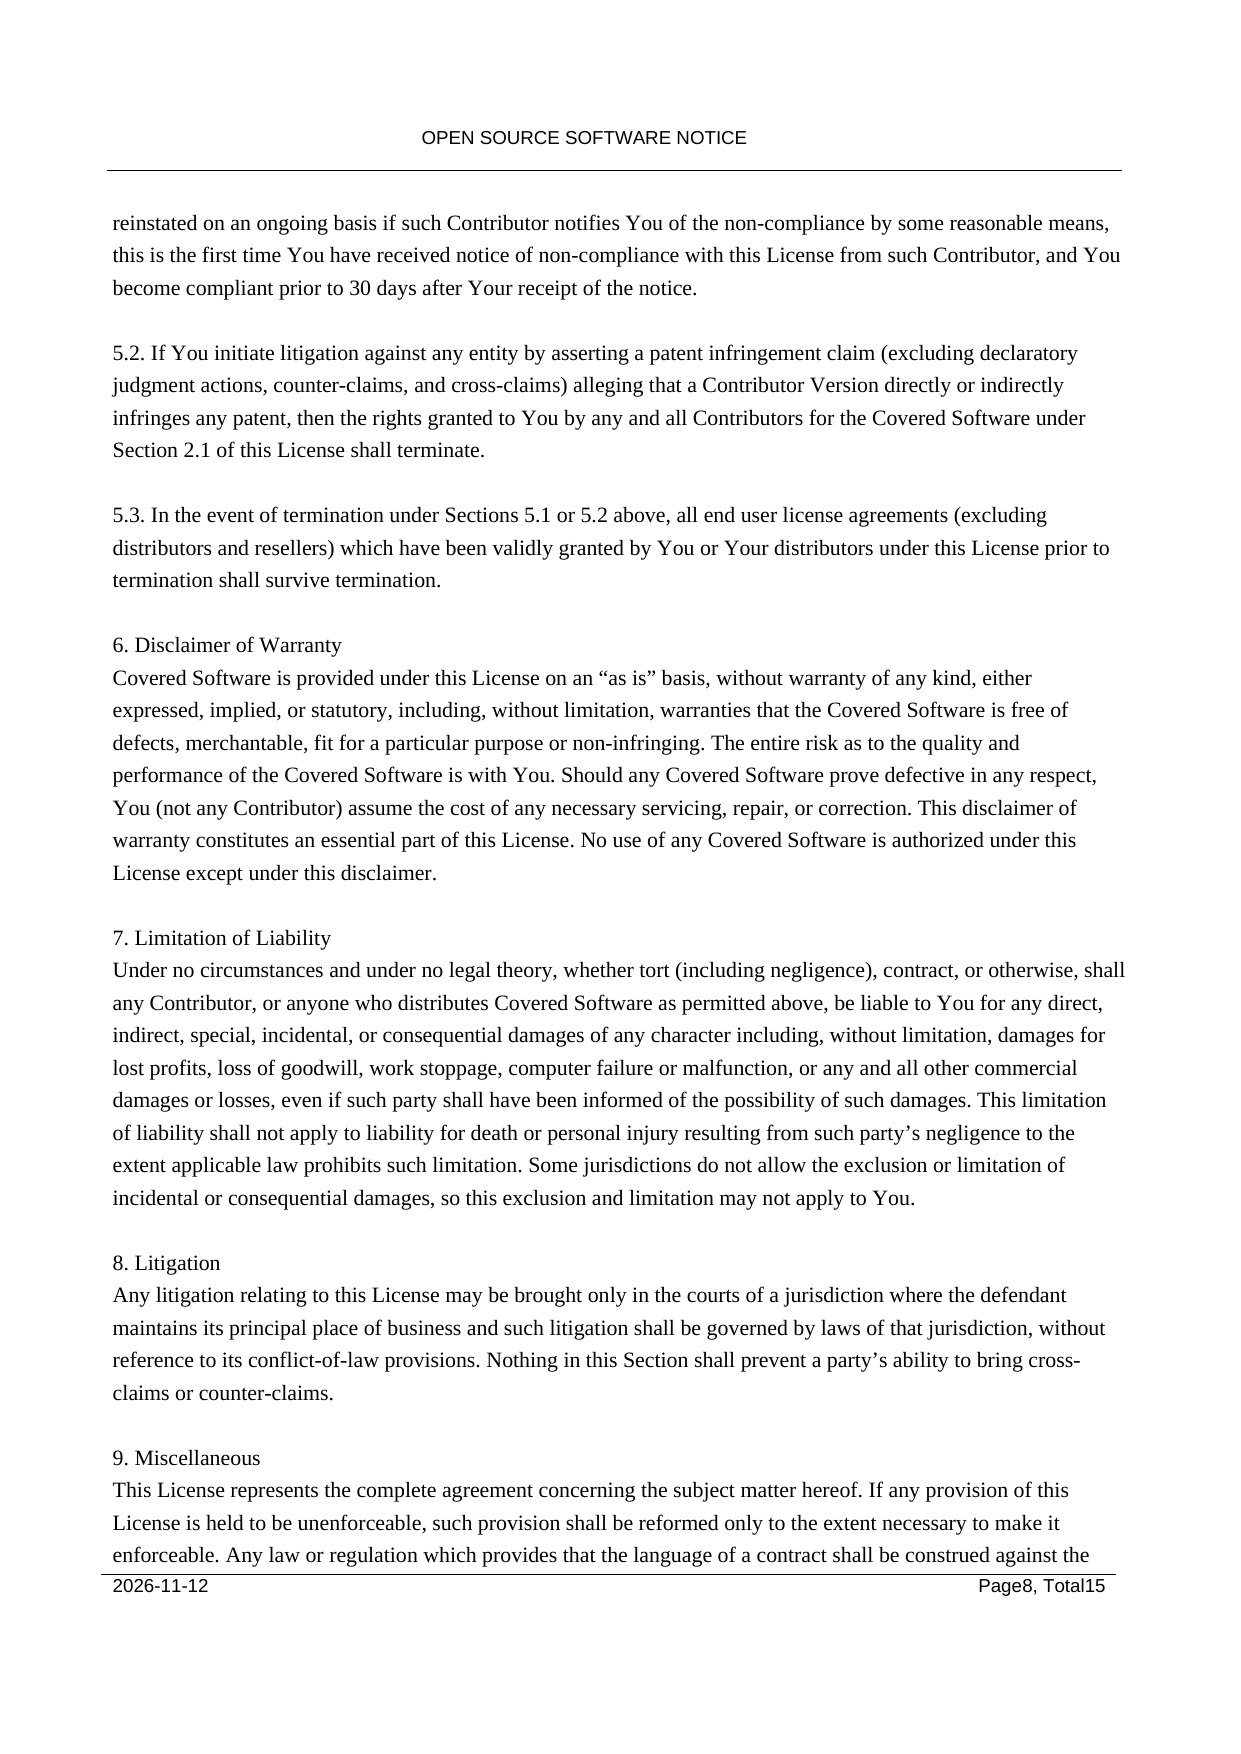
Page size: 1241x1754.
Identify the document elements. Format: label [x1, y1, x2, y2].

text [112, 206, 1128, 1571]
